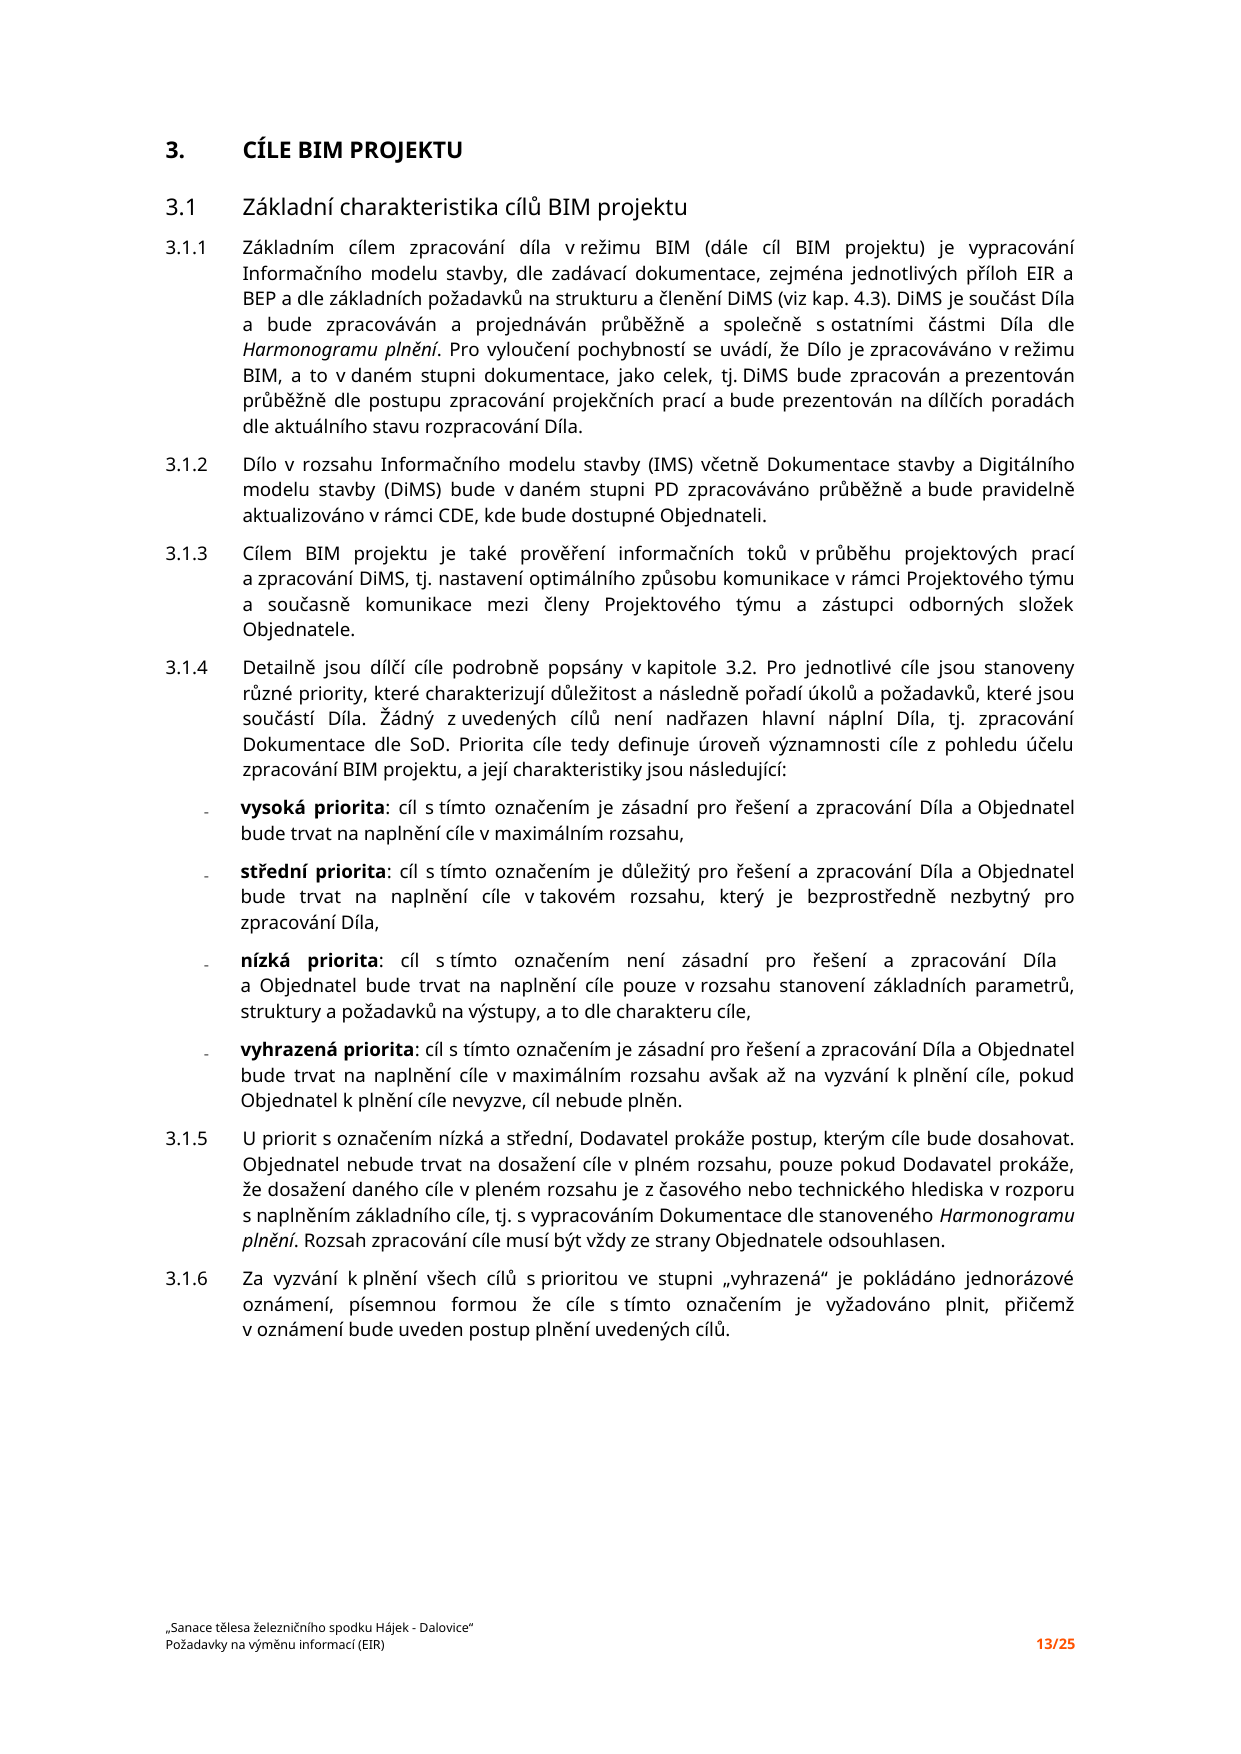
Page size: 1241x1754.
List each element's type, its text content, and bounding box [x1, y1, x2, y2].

text Základní charakteristika cílů BIM projektu [165, 191, 1075, 222]
list vyhrazená priorita: cíl s tímto označením je zásadní pro řešení a zpracování Díla a Objednatel bude trvat na naplnění cíle v maximálním rozsahu avšak až na vyzvání k plnění cíle, pokud Objednatel k plnění cíle nevyzve, cíl nebude plněn. [203, 1036, 1075, 1113]
text U priorit s označením nízká a střední, Dodavatel prokáže postup, kterým cíle bude dosahovat. Objednatel nebude trvat na dosažení cíle v plném rozsahu, pouze pokud Dodavatel prokáže, že dosažení daného cíle v pleném rozsahu je z časového nebo technického hlediska v rozporu s naplněním základního cíle, tj. s vypracováním Dokumentace dle stanoveného Harmonogramu plnění. Rozsah zpracování cíle musí být vždy ze strany Objednatele odsouhlasen. [165, 1125, 1075, 1253]
list střední priorita: cíl s tímto označením je důležitý pro řešení a zpracování Díla a Objednatel bude trvat na naplnění cíle v takovém rozsahu, který je bezprostředně nezbytný pro zpracování Díla, [203, 858, 1075, 935]
list vysoká priorita: cíl s tímto označením je zásadní pro řešení a zpracování Díla a Objednatel bude trvat na naplnění cíle v maximálním rozsahu, [203, 795, 1075, 846]
text Cílem BIM projektu je také prověření informačních toků v průběhu projektových prací a zpracování DiMS, tj. nastavení optimálního způsobu komunikace v rámci Projektového týmu a současně komunikace mezi členy Projektového týmu a zástupci odborných složek Objednatele. [165, 540, 1075, 642]
text Detailně jsou dílčí cíle podrobně popsány v kapitole 3.2. Pro jednotlivé cíle jsou stanoveny různé priority, které charakterizují důležitost a následně pořadí úkolů a požadavků, které jsou součástí Díla. Žádný z uvedených cílů není nadřazen hlavní náplní Díla, tj. zpracování Dokumentace dle SoD. Priorita cíle tedy definuje úroveň významnosti cíle z pohledu účelu zpracování BIM projektu, a její charakteristiky jsou následující: [165, 654, 1075, 782]
text Dílo v rozsahu Informačního modelu stavby (IMS) včetně Dokumentace stavby a Digitálního modelu stavby (DiMS) bude v daném stupni PD zpracováváno průběžně a bude pravidelně aktualizováno v rámci CDE, kde bude dostupné Objednateli. [165, 451, 1075, 527]
text Základním cílem zpracování díla v režimu BIM (dále cíl BIM projektu) je vypracování Informačního modelu stavby, dle zadávací dokumentace, zejména jednotlivých příloh EIR a BEP a dle základních požadavků na strukturu a členění DiMS (viz kap. 4.3). DiMS je součást Díla a bude zpracováván a projednáván průběžně a společně s ostatními částmi Díla dle Harmonogramu plnění. Pro vyloučení pochybností se uvádí, že Dílo je zpracováváno v režimu BIM, a to v daném stupni dokumentace, jako celek, tj. DiMS bude zpracován a prezentován průběžně dle postupu zpracování projekčních prací a bude prezentován na dílčích poradách dle aktuálního stavu rozpracování Díla. [165, 234, 1075, 438]
text Za vyzvání k plnění všech cílů s prioritou ve stupni „vyhrazená“ je pokládáno jednorázové oznámení, písemnou formou že cíle s tímto označením je vyžadováno plnit, přičemž v oznámení bude uveden postup plnění uvedených cílů. [165, 1266, 1075, 1342]
text Cíle BIM projektu [165, 134, 1075, 166]
list nízká priorita: cíl s tímto označením není zásadní pro řešení a zpracování Díla a Objednatel bude trvat na naplnění cíle pouze v rozsahu stanovení základních parametrů, struktury a požadavků na výstupy, a to dle charakteru cíle, [203, 947, 1075, 1024]
